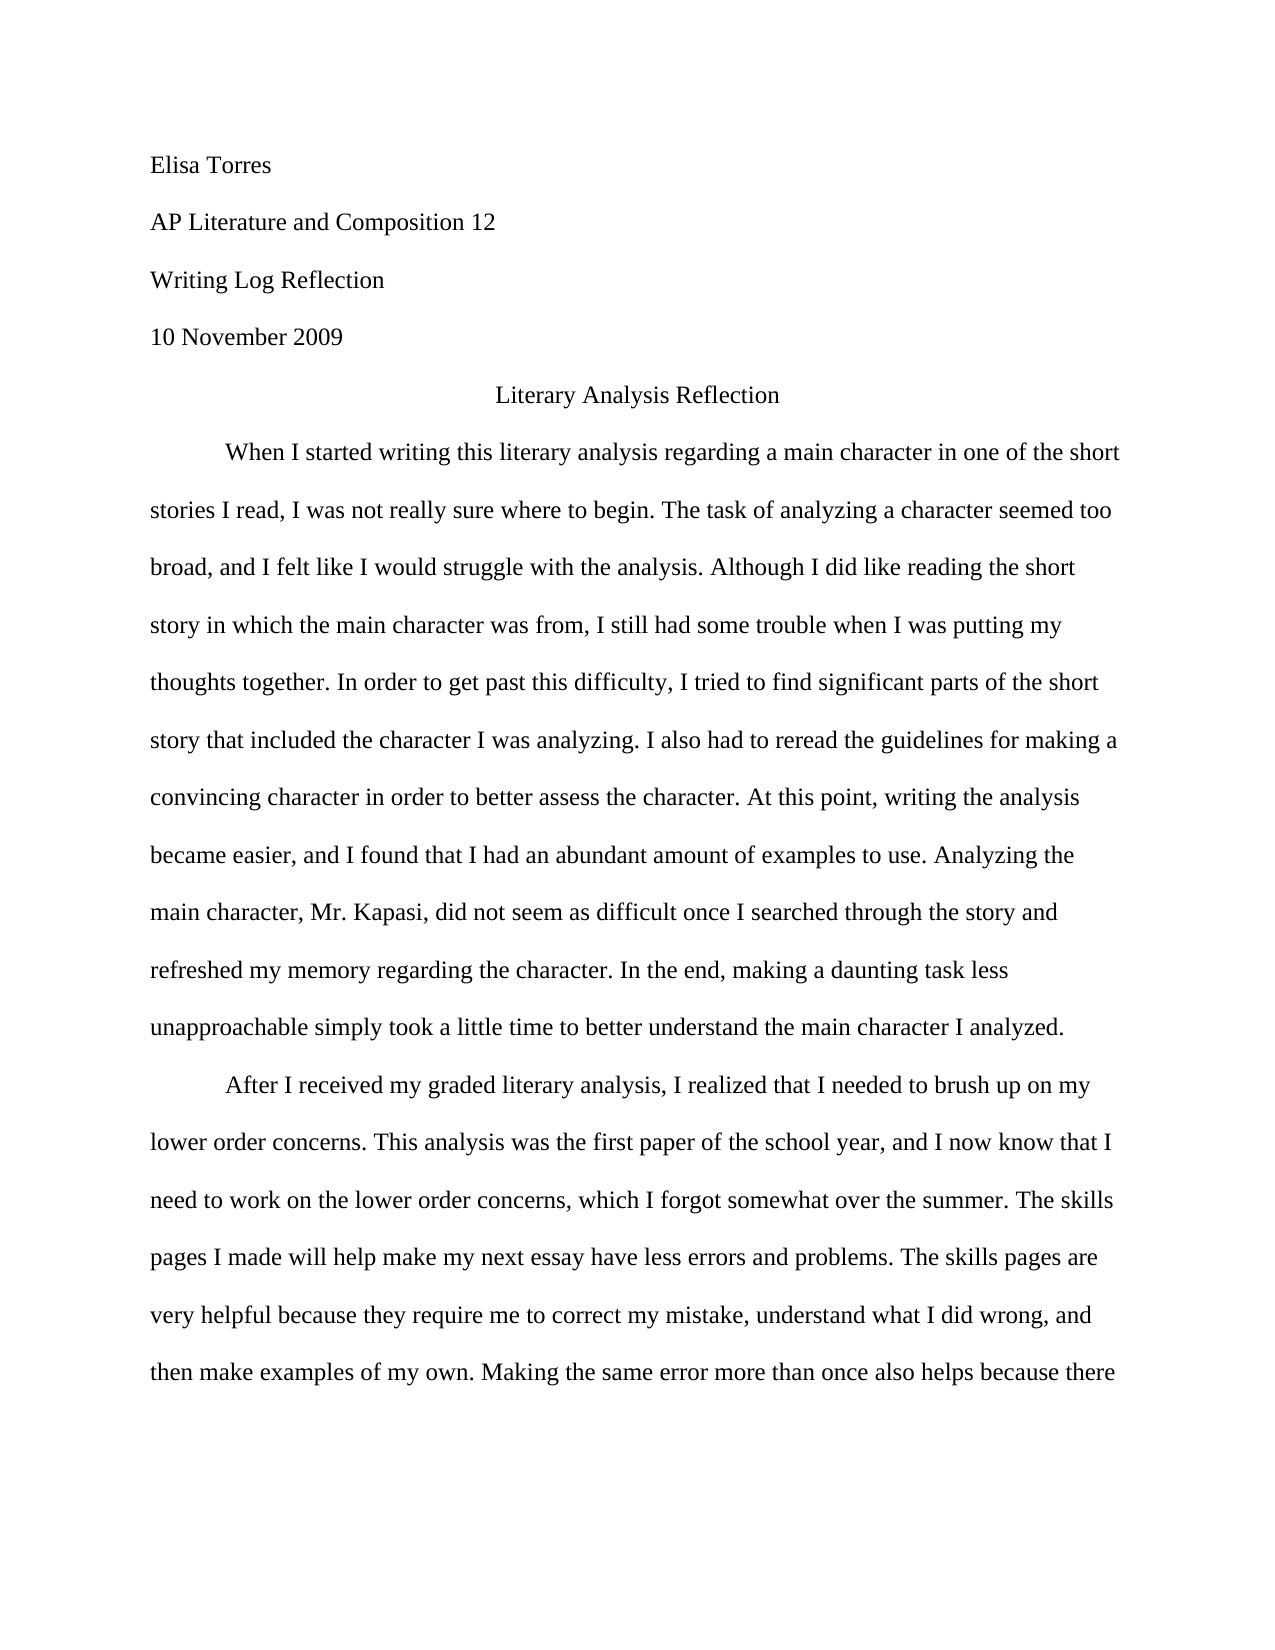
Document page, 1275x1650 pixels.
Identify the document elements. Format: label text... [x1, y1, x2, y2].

text Elisa Torres [150, 150, 1125, 179]
text AP Literature and Composition 12 [150, 207, 1125, 236]
text When I started writing this literary analysis regarding a main character in one of the short stories I read, I was not really sure where to begin. The task of analyzing a character seemed too broad, and I felt like I would struggle with the analysis. Although I did like reading the short story in which the main character was from, I still had some trouble when I was putting my thoughts together. In order to get past this difficulty, I tried to find significant parts of the short story that included the character I was analyzing. I also had to reread the guidelines for making a convincing character in order to better assess the character. At this point, writing the analysis became easier, and I found that I had an abundant amount of examples to use. Analyzing the main character, Mr. Kapasi, did not seem as difficult once I searched through the story and refreshed my memory regarding the character. In the end, making a daunting task less unapproachable simply took a little time to better understand the main character I analyzed. [150, 437, 1125, 1041]
text Literary Analysis Reflection [150, 380, 1125, 409]
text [150, 1070, 1125, 1386]
text Writing Log Reflection [150, 265, 1125, 294]
text 10 November 2009 [150, 322, 1125, 351]
